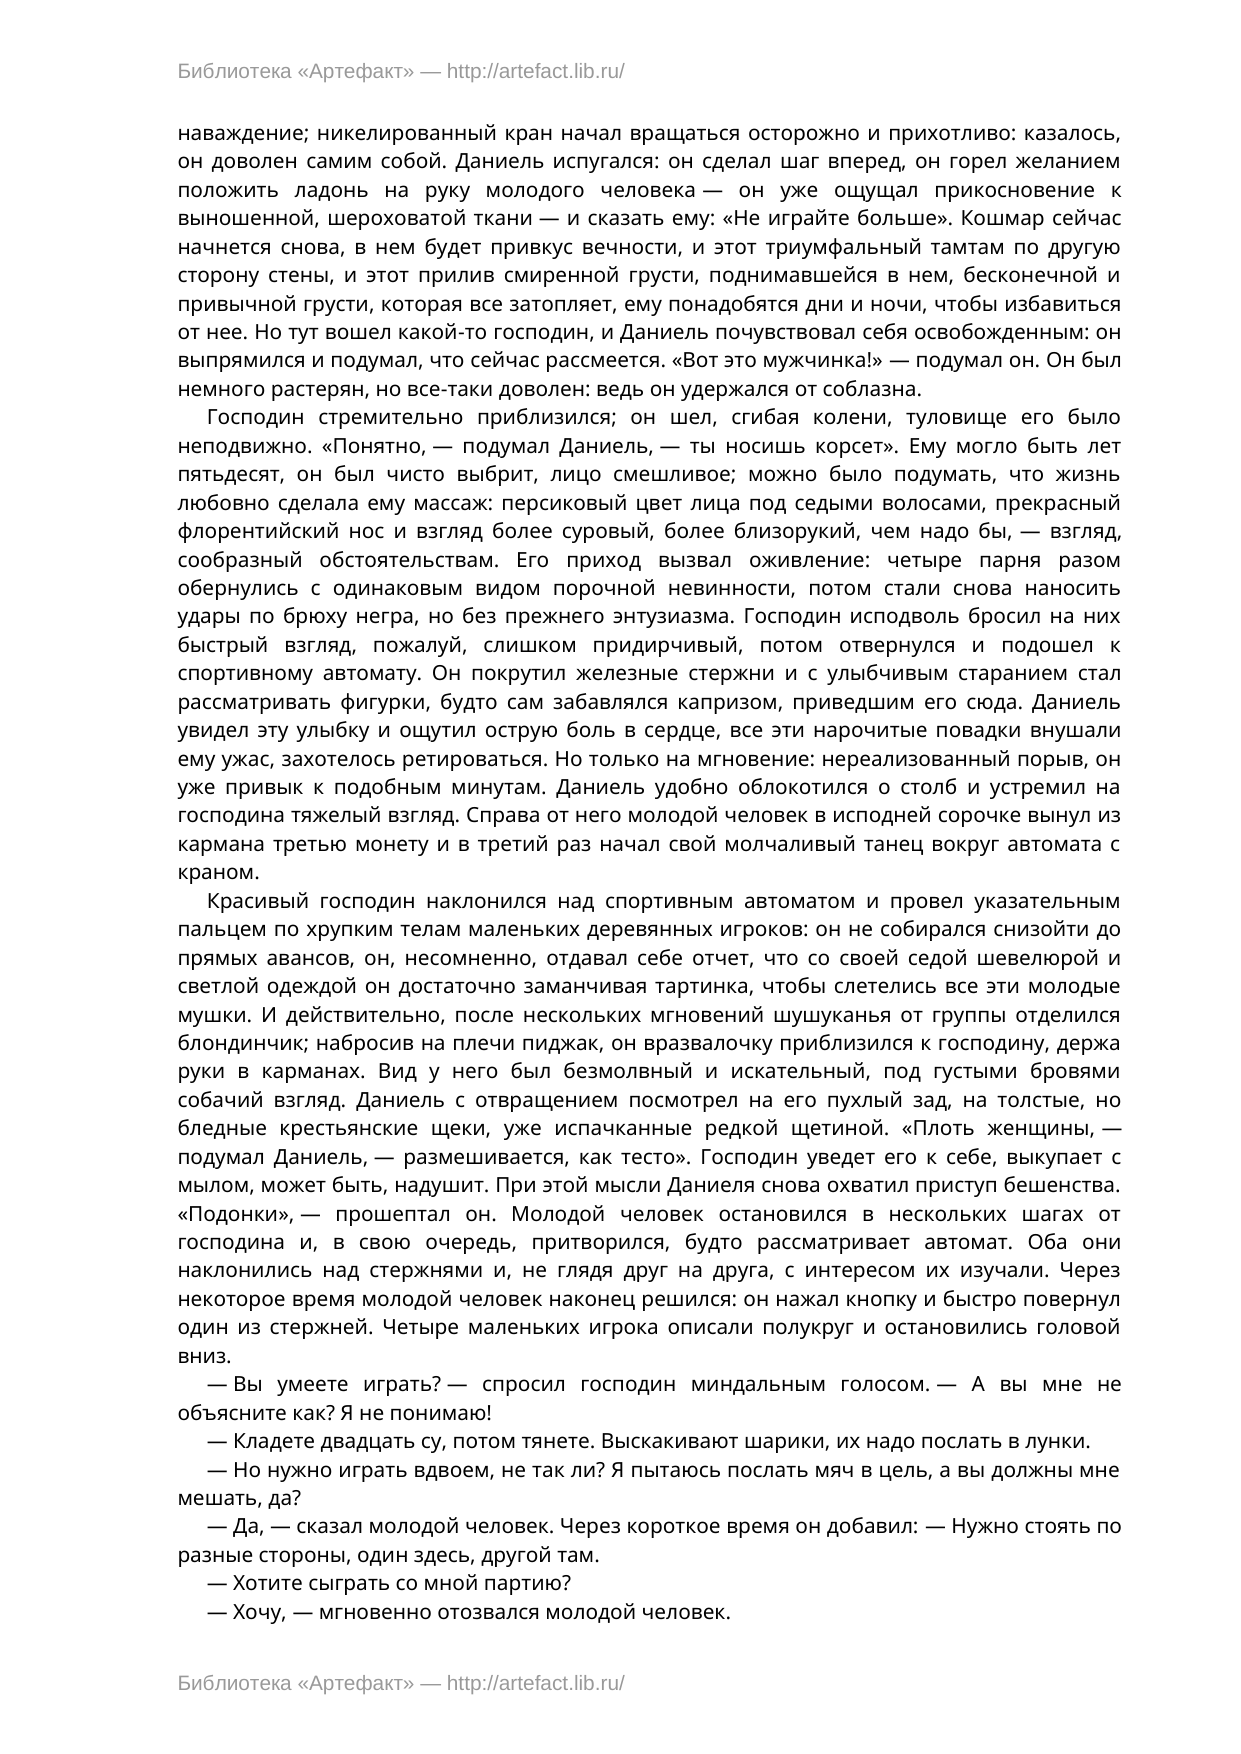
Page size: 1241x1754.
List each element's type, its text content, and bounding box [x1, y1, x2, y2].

text — Хочу, — мгновенно отозвался молодой человек. [177, 1597, 1122, 1625]
text — Да, — сказал молодой человек. Через короткое время он добавил: — Нужно стоять по разные стороны, один здесь, другой там. [177, 1512, 1122, 1568]
text — Вы умеете играть? — спросил господин миндальным голосом. — А вы мне не объясните как? Я не понимаю! [177, 1369, 1122, 1426]
text Господин стремительно приблизился; он шел, сгибая колени, туловище его было неподвижно. «Понятно, — подумал Даниель, — ты носишь корсет». Ему могло быть лет пятьдесят, он был чисто выбрит, лицо смешливое; можно было подумать, что жизнь любовно сделала ему массаж: персиковый цвет лица под седыми волосами, прекрасный флорентийский нос и взгляд более суровый, более близорукий, чем надо бы, — взгляд, сообразный обстоятельствам. Его приход вызвал оживление: четыре парня разом обернулись с одинаковым видом порочной невинности, потом стали снова наносить удары по брюху негра, но без прежнего энтузиазма. Господин исподволь бросил на них быстрый взгляд, пожалуй, слишком придирчивый, потом отвернулся и подошел к спортивному автомату. Он покрутил железные стержни и с улыбчивым старанием стал рассматривать фигурки, будто сам забавлялся капризом, приведшим его сюда. Даниель увидел эту улыбку и ощутил острую боль в сердце, все эти нарочитые повадки внушали ему ужас, захотелось ретироваться. Но только на мгновение: нереализованный порыв, он уже привык к подобным минутам. Даниель удобно облокотился о столб и устремил на господина тяжелый взгляд. Справа от него молодой человек в исподней сорочке вынул из кармана третью монету и в третий раз начал свой молчаливый танец вокруг автомата с краном. [177, 402, 1122, 886]
text — Кладете двадцать су, потом тянете. Выскакивают шарики, их надо послать в лунки. [177, 1426, 1122, 1455]
text — Хотите сыграть со мной партию? [177, 1568, 1122, 1597]
text Красивый господин наклонился над спортивным автоматом и провел указательным пальцем по хрупким телам маленьких деревянных игроков: он не собирался снизойти до прямых авансов, он, несомненно, отдавал себе отчет, что со своей седой шевелюрой и светлой одеждой он достаточно заманчивая тартинка, чтобы слетелись все эти молодые мушки. И действительно, после нескольких мгновений шушуканья от группы отделился блондинчик; набросив на плечи пиджак, он вразвалочку приблизился к господину, держа руки в карманах. Вид у него был безмолвный и искательный, под густыми бровями собачий взгляд. Даниель с отвращением посмотрел на его пухлый зад, на толстые, но бледные крестьянские щеки, уже испачканные редкой щетиной. «Плоть женщины, — подумал Даниель, — размешивается, как тесто». Господин уведет его к себе, выкупает с мылом, может быть, надушит. При этой мысли Даниеля снова охватил приступ бешенства. «Подонки», — прошептал он. Молодой человек остановился в нескольких шагах от господина и, в свою очередь, притворился, будто рассматривает автомат. Оба они наклонились над стержнями и, не глядя друг на друга, с интересом их изучали. Через некоторое время молодой человек наконец решился: он нажал кнопку и быстро повернул один из стержней. Четыре маленьких игрока описали полукруг и остановились головой вниз. [177, 886, 1122, 1369]
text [177, 118, 1122, 402]
text — Но нужно играть вдвоем, не так ли? Я пытаюсь послать мяч в цель, а вы должны мне мешать, да? [177, 1455, 1122, 1512]
